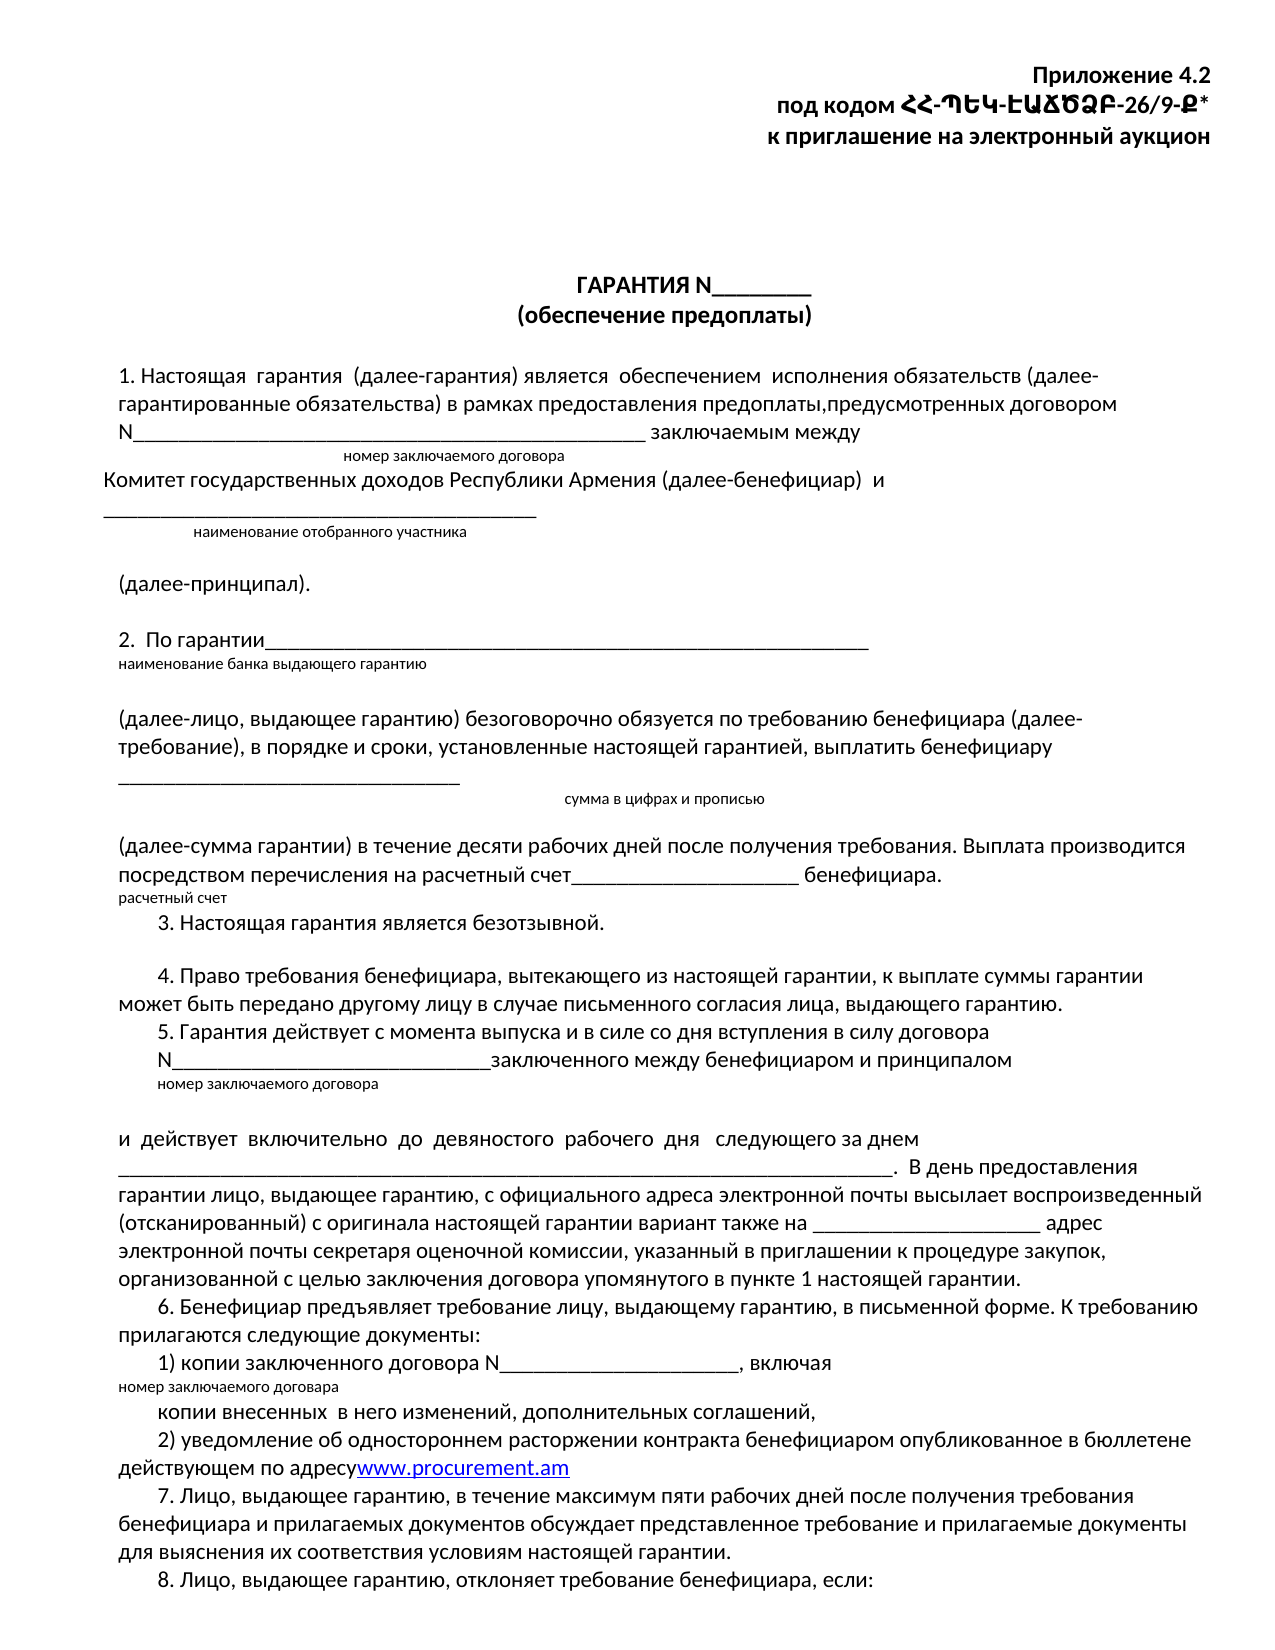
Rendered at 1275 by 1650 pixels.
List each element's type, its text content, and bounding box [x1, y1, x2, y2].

text 3. Настоящая гарантия является безотзывной. [118, 908, 1211, 936]
text (далее-сумма гарантии) в течение десяти рабочих дней после получения требования. Выплата производится посредством перечисления на расчетный счет____________________ бенефициара. [118, 832, 1211, 888]
text 6. Бенефициар предъявляет требование лицу, выдающему гарантию, в письменной форме. К требованию прилагаются следующие документы: [118, 1292, 1211, 1348]
text 5. Гарантия действует с момента выпуска и в силе со дня вступления в силу договора [118, 1017, 1211, 1046]
text расчетный счет [118, 888, 1211, 908]
text 8. Лицо, выдающее гарантию, отклоняет требование бенефициара, если: [118, 1565, 1211, 1593]
text к приглашение на электронный аукцион [118, 120, 1211, 151]
text (далее-принципал). [118, 569, 1211, 597]
text сумма в цифрах и прописью [118, 788, 1211, 809]
text ГАРАНТИЯ N________ [118, 269, 1211, 300]
text N____________________________заключенного между бенефициаром и принципалом [118, 1046, 1211, 1073]
text Приложение 4.2 [118, 59, 1211, 89]
text и действует включительно до девяностого рабочего дня следующего за днем ____________________________________________________________________. В день предоставления гарантии лицо, выдающее гарантию, с официального адреса электронной почты высылает воспроизведенный (отсканированный) с оригинала настоящей гарантии вариант также на ____________________ адрес электронной почты секретаря оценочной комиссии, указанный в приглашении к процедуре закупок, организованной с целью заключения договора упомянутого в пункте 1 настоящей гарантии. [118, 1124, 1211, 1292]
text 2. По гарантии_____________________________________________________ [118, 626, 1211, 653]
text номер заключаемого договара [118, 1377, 1211, 1397]
text наименование отобранного участника [103, 521, 1211, 541]
text наименование банка выдающего гарантию [118, 653, 1211, 674]
text копии внесенных в него изменений, дополнительных соглашений, [118, 1397, 1211, 1425]
text 1) копии заключенного договора N_____________________, включая [118, 1348, 1211, 1377]
text номер заключаемого договора [118, 445, 1211, 465]
text номер заключаемого договора [118, 1073, 1211, 1094]
text 7. Лицо, выдающее гарантию, в течение максимум пяти рабочих дней после получения требования бенефициара и прилагаемых документов обсуждает представленное требование и прилагаемые документы для выяснения их соответствия условиям настоящей гарантии. [118, 1481, 1211, 1565]
text 4. Право требования бенефициара, вытекающего из настоящей гарантии, к выплате суммы гарантии может быть передано другому лицу в случае письменного согласия лица, выдающего гарантию. [118, 961, 1211, 1017]
text (далее-лицо, выдающее гарантию) безоговорочно обязуется по требованию бенефициара (далее-требование), в порядке и сроки, установленные настоящей гарантией, выплатить бенефициару ______________________________ [118, 704, 1211, 788]
text 1. Настоящая гарантия (далее-гарантия) является обеспечением исполнения обязательств (далее-гарантированные обязательства) в рамках предоставления предоплаты, предусмотренных договором N_____________________________________________ заключаемым между [118, 361, 1211, 445]
text (обеспечение предоплаты) [177, 300, 1152, 330]
text 2) уведомление об одностороннем расторжении контракта бенефициаром опубликованное в бюллетене действующем по адресу www.procurement.am [118, 1425, 1211, 1481]
text Комитет государственных доходов Республики Армения (далее-бенефициар) и ______________________________________ [103, 465, 1211, 521]
text под кодом ՀՀ-ՊԵԿ-ԷԱՃԾՁԲ-26/9-Ք* [148, 89, 1211, 120]
